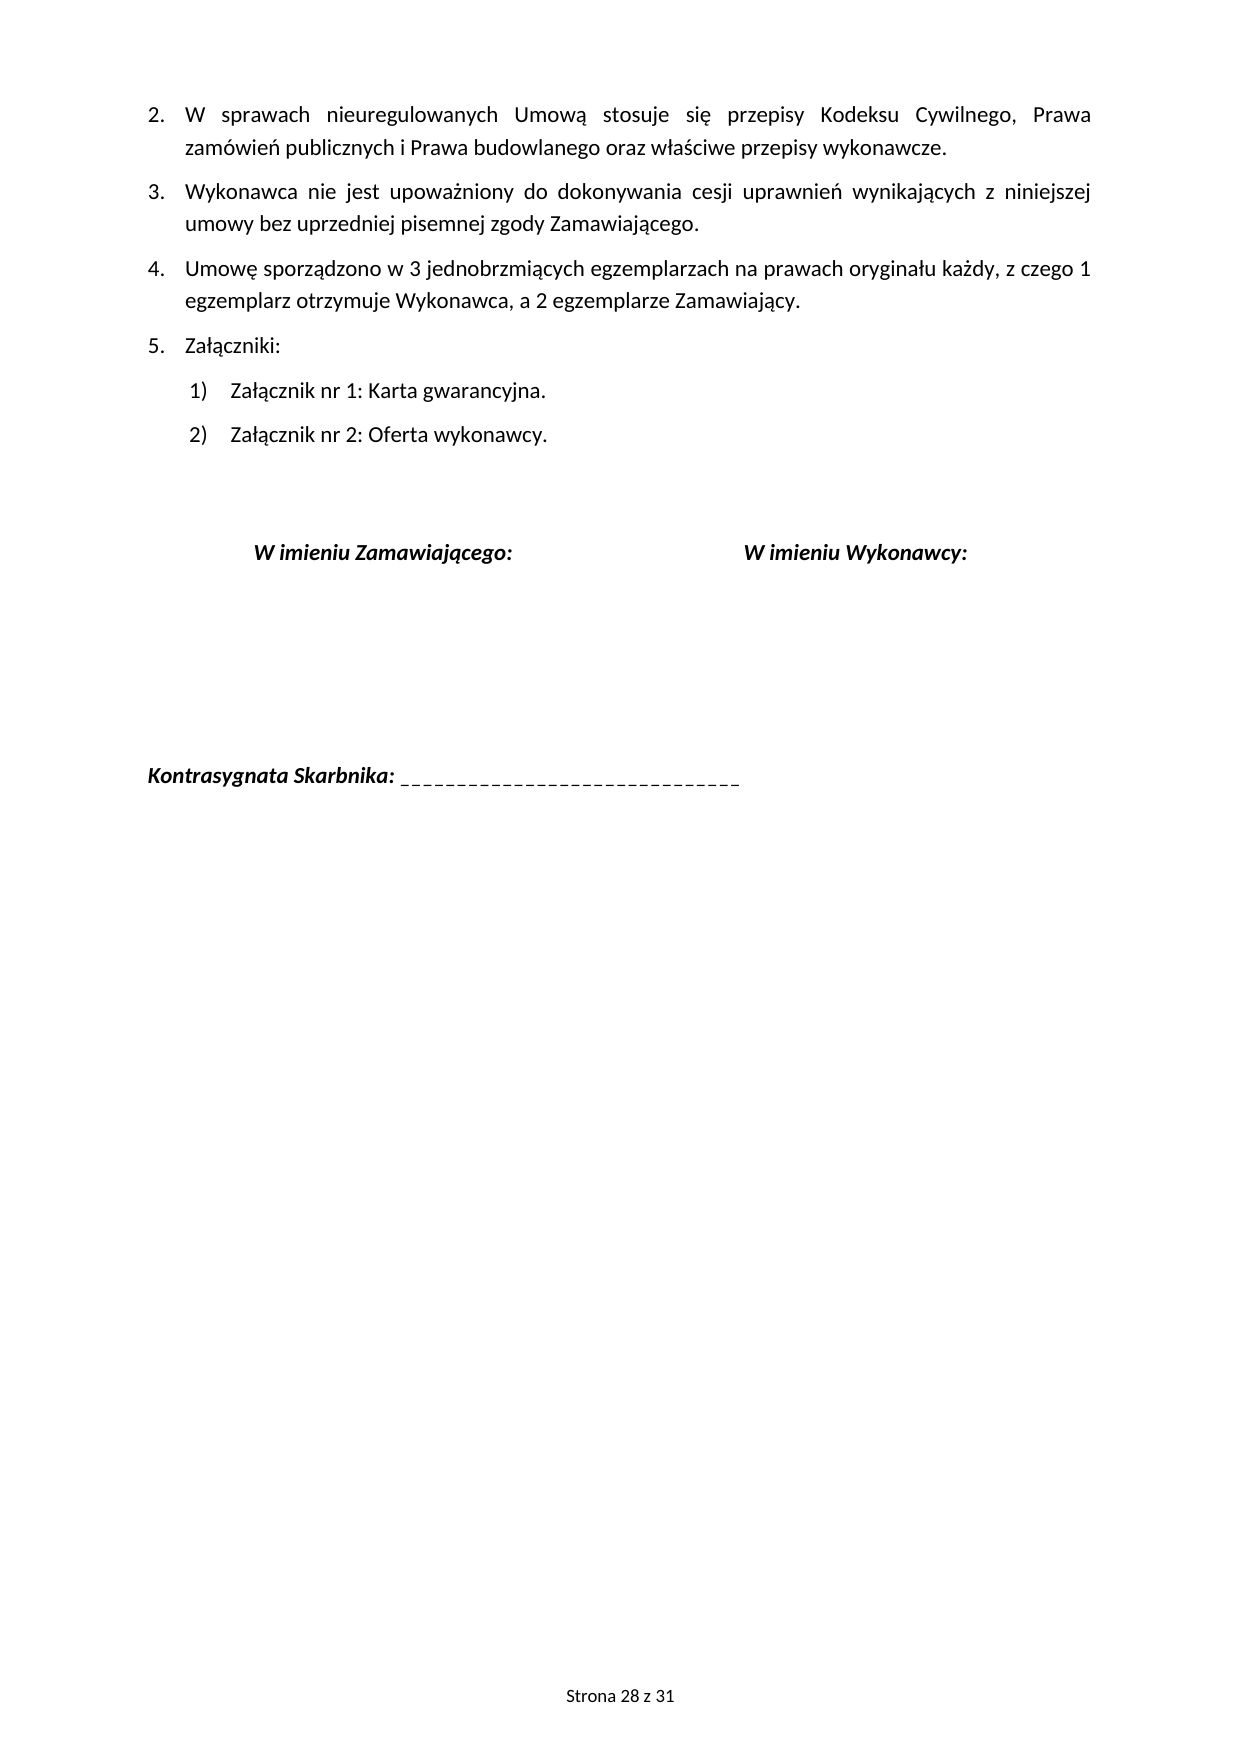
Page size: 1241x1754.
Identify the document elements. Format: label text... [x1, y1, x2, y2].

list W sprawach nieuregulowanych Umową stosuje się przepisy Kodeksu Cywilnego, Prawa zamówień publicznych i Prawa budowlanego oraz właściwe przepisy wykonawcze. [148, 101, 1093, 161]
list Załączniki: [148, 331, 1093, 359]
list Załącznik nr 1: Karta gwarancyjna. [189, 376, 1093, 404]
text Kontrasygnata Skarbnika: ______________________________ [148, 761, 1093, 789]
list Wykonawca nie jest upoważniony do dokonywania cesji uprawnień wynikających z niniejszej umowy bez uprzedniej pisemnej zgody Zamawiającego. [148, 177, 1093, 238]
table_header W imieniu Wykonawcy: [620, 538, 1093, 582]
table_header W imieniu Zamawiającego: [148, 538, 620, 582]
list Załącznik nr 2: Oferta wykonawcy. [189, 421, 1093, 448]
list Umowę sporządzono w 3 jednobrzmiących egzemplarzach na prawach oryginału każdy, z czego 1 egzemplarz otrzymuje Wykonawca, a 2 egzemplarze Zamawiający. [148, 254, 1093, 314]
